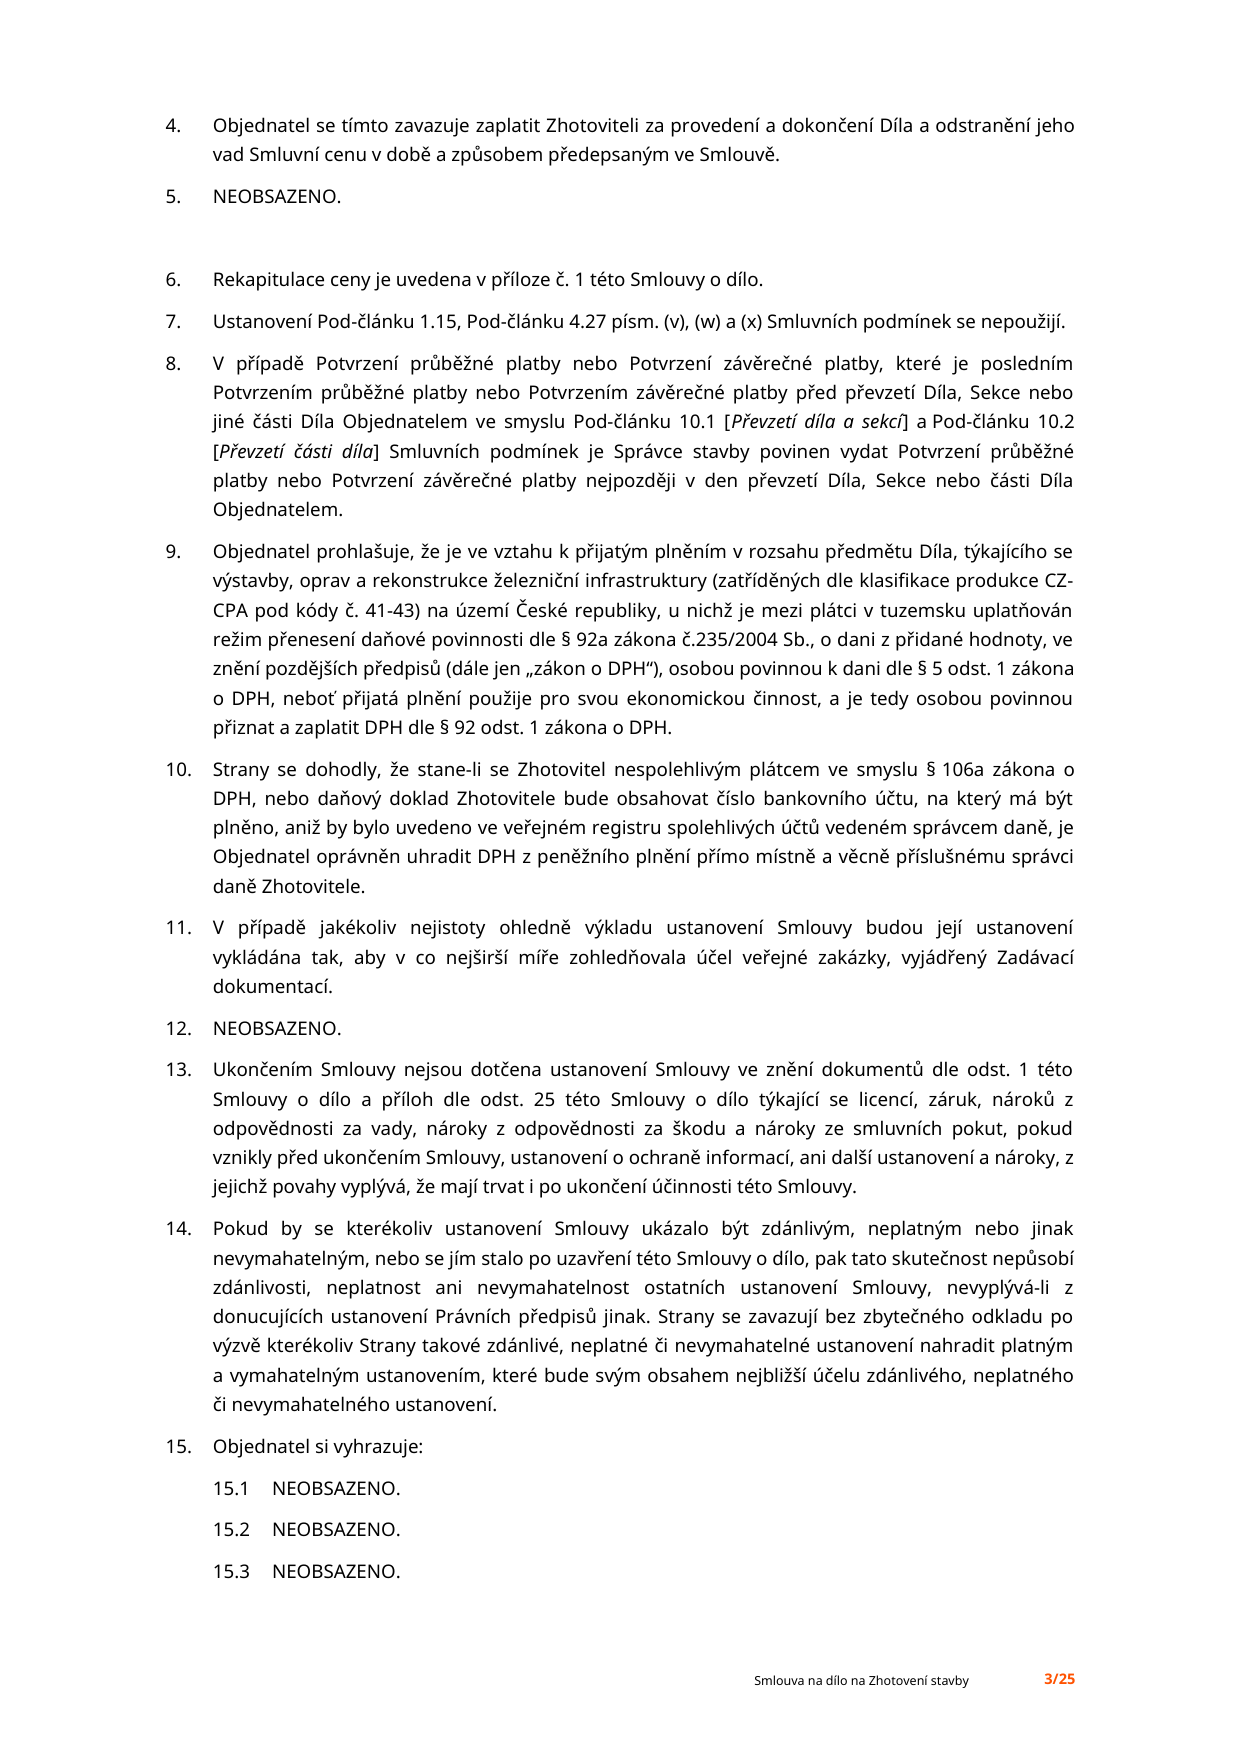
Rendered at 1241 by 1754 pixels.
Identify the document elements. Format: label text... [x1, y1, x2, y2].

text NEOBSAZENO. [213, 1475, 1075, 1500]
text V případě Potvrzení průběžné platby nebo Potvrzení závěrečné platby, které je posledním Potvrzením průběžné platby nebo Potvrzením závěrečné platby před převzetí Díla, Sekce nebo jiné části Díla Objednatelem ve smyslu Pod-článku 10.1 [Převzetí díla a sekcí] a Pod-článku 10.2 [Převzetí části díla] Smluvních podmínek je Správce stavby povinen vydat Potvrzení průběžné platby nebo Potvrzení závěrečné platby nejpozději v den převzetí Díla, Sekce nebo části Díla Objednatelem. [165, 350, 1075, 522]
text NEOBSAZENO. [165, 1015, 1075, 1041]
text NEOBSAZENO. [213, 1517, 1075, 1542]
text NEOBSAZENO. [213, 1558, 1075, 1584]
text Objednatel se tímto zavazuje zaplatit Zhotoviteli za provedení a dokončení Díla a odstranění jeho vad Smluvní cenu v době a způsobem předepsaným ve Smlouvě. [165, 112, 1075, 167]
text Ukončením Smlouvy nejsou dotčena ustanovení Smlouvy ve znění dokumentů dle odst. 1 této Smlouvy o dílo a příloh dle odst. 25 této Smlouvy o dílo týkající se licencí, záruk, nároků z odpovědnosti za vady, nároky z odpovědnosti za škodu a nároky ze smluvních pokut, pokud vznikly před ukončením Smlouvy, ustanovení o ochraně informací, ani další ustanovení a nároky, z jejichž povahy vyplývá, že mají trvat i po ukončení účinnosti této Smlouvy. [165, 1057, 1075, 1199]
text Objednatel prohlašuje, že je ve vztahu k přijatým plněním v rozsahu předmětu Díla, týkajícího se výstavby, oprav a rekonstrukce železniční infrastruktury (zatříděných dle klasifikace produkce CZ-CPA pod kódy č. 41-43) na území České republiky, u nichž je mezi plátci v tuzemsku uplatňován režim přenesení daňové povinnosti dle § 92a zákona č.235/2004 Sb., o dani z přidané hodnoty, ve znění pozdějších předpisů (dále jen „zákon o DPH“), osobou povinnou k dani dle § 5 odst. 1 zákona o DPH, neboť přijatá plnění použije pro svou ekonomickou činnost, a je tedy osobou povinnou přiznat a zaplatit DPH dle § 92 odst. 1 zákona o DPH. [165, 538, 1075, 739]
text Pokud by se kterékoliv ustanovení Smlouvy ukázalo být zdánlivým, neplatným nebo jinak nevymahatelným, nebo se jím stalo po uzavření této Smlouvy o dílo, pak tato skutečnost nepůsobí zdánlivosti, neplatnost ani nevymahatelnost ostatních ustanovení Smlouvy, nevyplývá-li z donucujících ustanovení Právních předpisů jinak. Strany se zavazují bez zbytečného odkladu po výzvě kterékoliv Strany takové zdánlivé, neplatné či nevymahatelné ustanovení nahradit platným a vymahatelným ustanovením, které bude svým obsahem nejbližší účelu zdánlivého, neplatného či nevymahatelného ustanovení. [165, 1216, 1075, 1417]
text V případě jakékoliv nejistoty ohledně výkladu ustanovení Smlouvy budou její ustanovení vykládána tak, aby v co nejširší míře zohledňovala účel veřejné zakázky, vyjádřený Zadávací dokumentací. [165, 915, 1075, 999]
text Rekapitulace ceny je uvedena v příloze č. 1 této Smlouvy o dílo. [165, 267, 1075, 292]
text NEOBSAZENO. [165, 183, 1075, 209]
text Strany se dohodly, že stane-li se Zhotovitel nespolehlivým plátcem ve smyslu § 106a zákona o DPH, nebo daňový doklad Zhotovitele bude obsahovat číslo bankovního účtu, na který má být plněno, aniž by bylo uvedeno ve veřejném registru spolehlivých účtů vedeném správcem daně, je Objednatel oprávněn uhradit DPH z peněžního plnění přímo místně a věcně příslušnému správci daně Zhotovitele. [165, 756, 1075, 898]
text Ustanovení Pod-článku 1.15, Pod-článku 4.27 písm. (v), (w) a (x) Smluvních podmínek se nepoužijí. [165, 308, 1075, 334]
text Objednatel si vyhrazuje: [165, 1433, 1075, 1458]
